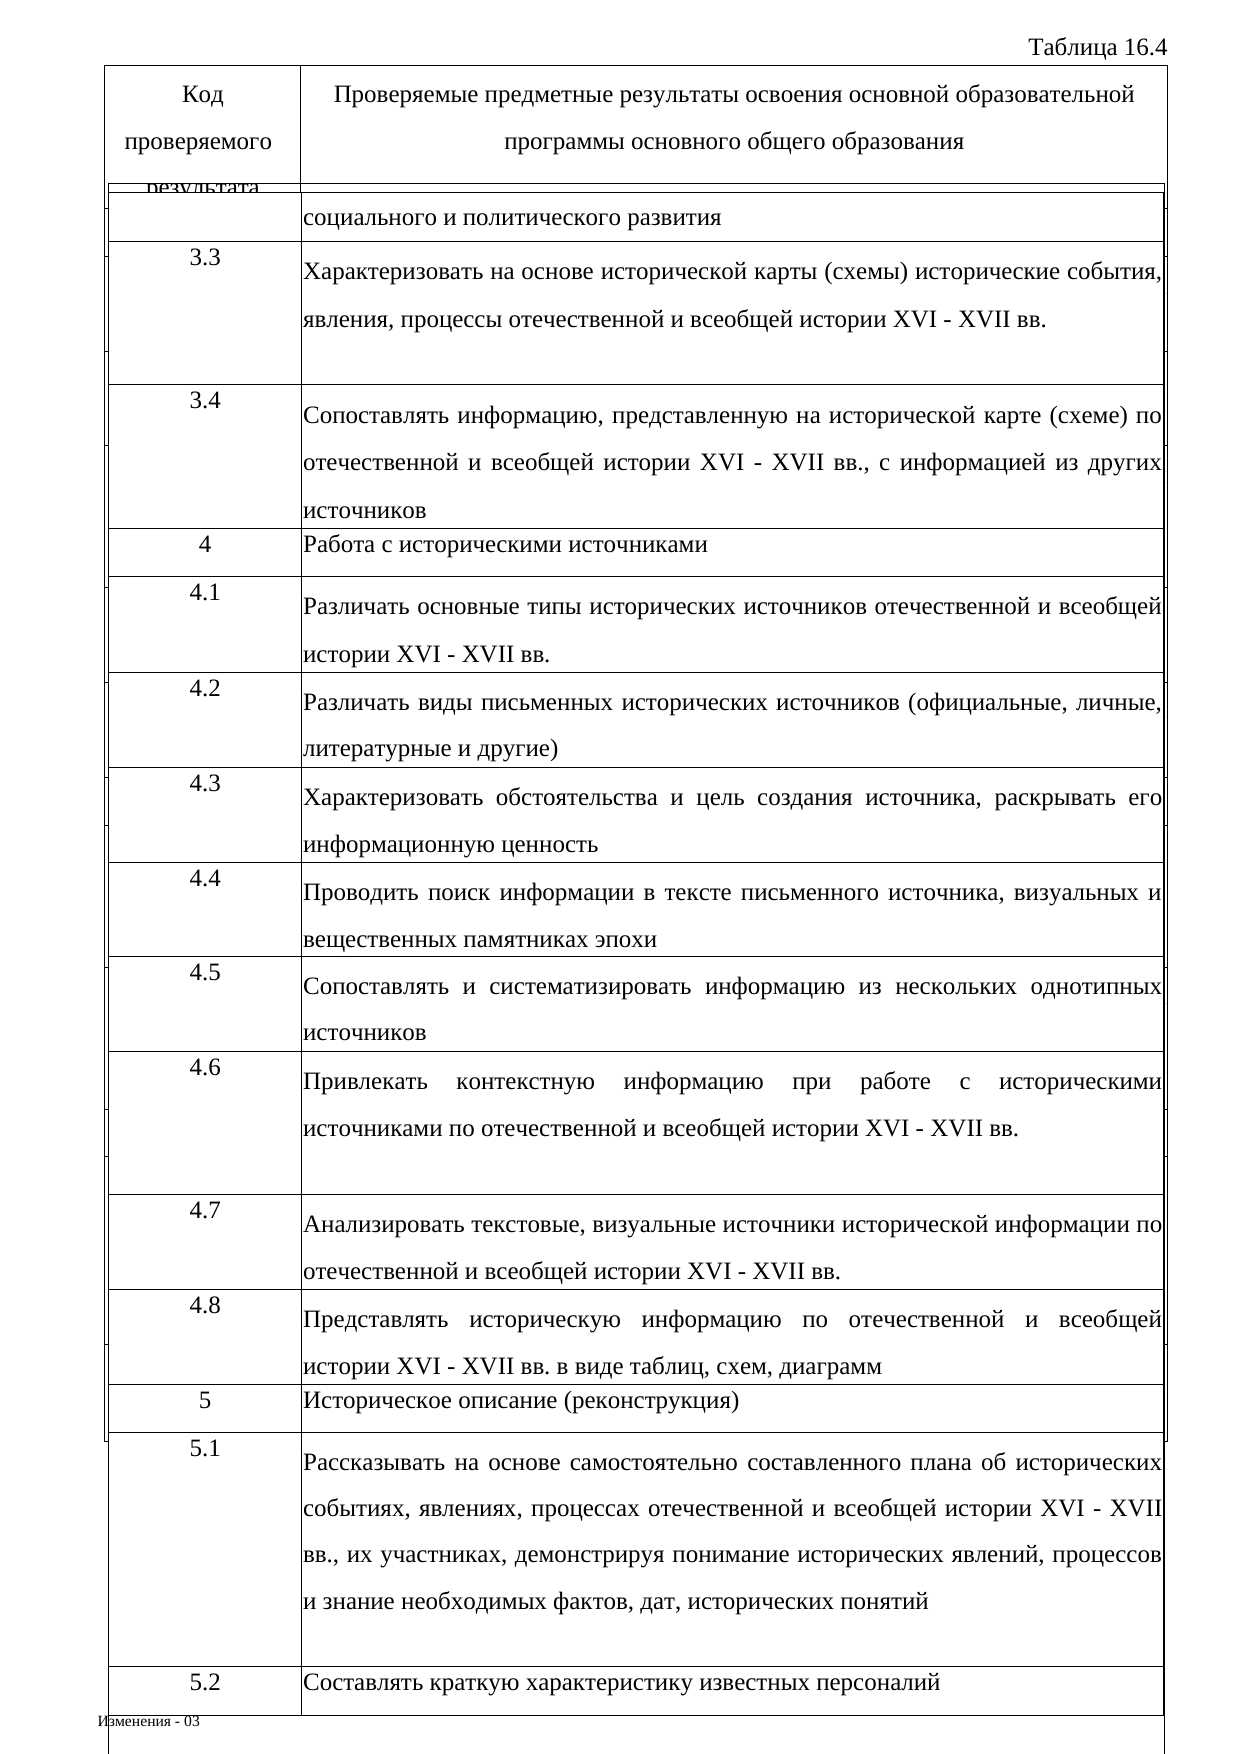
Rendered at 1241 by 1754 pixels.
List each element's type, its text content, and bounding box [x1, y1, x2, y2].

table_cell Рассказывать на основе самостоятельно составленного плана об исторических событиях, явлениях, процессах отечественной и всеобщей истории XVI - XVII вв., их участниках, демонстрируя понимание исторических явлений, процессов и знание необходимых фактов, дат, исторических понятий [302, 1433, 1163, 1666]
table_cell Различать виды письменных исторических источников (официальные, личные, литературные и другие) [302, 673, 1163, 767]
table_cell Составлять краткую характеристику известных персоналий [302, 1667, 1163, 1715]
table_cell 5.2 [109, 1667, 301, 1715]
table_cell Характеризовать на основе исторической карты (схемы) исторические события, явления, процессы отечественной и всеобщей истории XVI - XVII вв. [302, 242, 1163, 384]
table_header социального и политического развития [302, 193, 1163, 241]
table_cell 3.3 [109, 242, 301, 384]
table_cell 4.4 [109, 863, 301, 956]
table_cell Проводить поиск информации в тексте письменного источника, визуальных и вещественных памятниках эпохи [302, 863, 1163, 956]
table_header Проверяемые предметные результаты освоения основной образовательной программы основного общего образования [301, 66, 1167, 208]
table_cell Привлекать контекстную информацию при работе с историческими источниками по отечественной и всеобщей истории XVI - XVII вв. [302, 1052, 1163, 1194]
table_cell Представлять историческую информацию по отечественной и всеобщей истории XVI - XVII вв. в виде таблиц, схем, диаграмм [302, 1290, 1163, 1384]
table_header Код проверяемого результата [105, 66, 300, 208]
text Таблица 16.4 [104, 18, 1167, 64]
table_cell 4.3 [109, 768, 301, 862]
table_cell 4.8 [109, 1290, 301, 1384]
table_cell 4.6 [109, 1052, 301, 1194]
table_cell Различать основные типы исторических источников отечественной и всеобщей истории XVI - XVII вв. [302, 577, 1163, 672]
table_cell 4.2 [109, 673, 301, 767]
table_cell 3.4 [109, 385, 301, 528]
table_cell 4 [109, 529, 301, 576]
table_cell Историческое описание (реконструкция) [302, 1385, 1163, 1432]
table_cell Сопоставлять и систематизировать информацию из нескольких однотипных источников [302, 957, 1163, 1051]
table_cell 4.5 [109, 957, 301, 1051]
table_cell 4.1 [109, 577, 301, 672]
table_cell 4.7 [109, 1195, 301, 1289]
table_cell Работа с историческими источниками [302, 529, 1163, 576]
table_cell Анализировать текстовые, визуальные источники исторической информации по отечественной и всеобщей истории XVI - XVII вв. [302, 1195, 1163, 1289]
table_cell 5 [109, 1385, 301, 1432]
table_header [109, 193, 301, 241]
table_cell Характеризовать обстоятельства и цель создания источника, раскрывать его информационную ценность [302, 768, 1163, 862]
table_cell 5.1 [109, 1433, 301, 1666]
table_cell Сопоставлять информацию, представленную на исторической карте (схеме) по отечественной и всеобщей истории XVI - XVII вв., с информацией из других источников [302, 385, 1163, 528]
